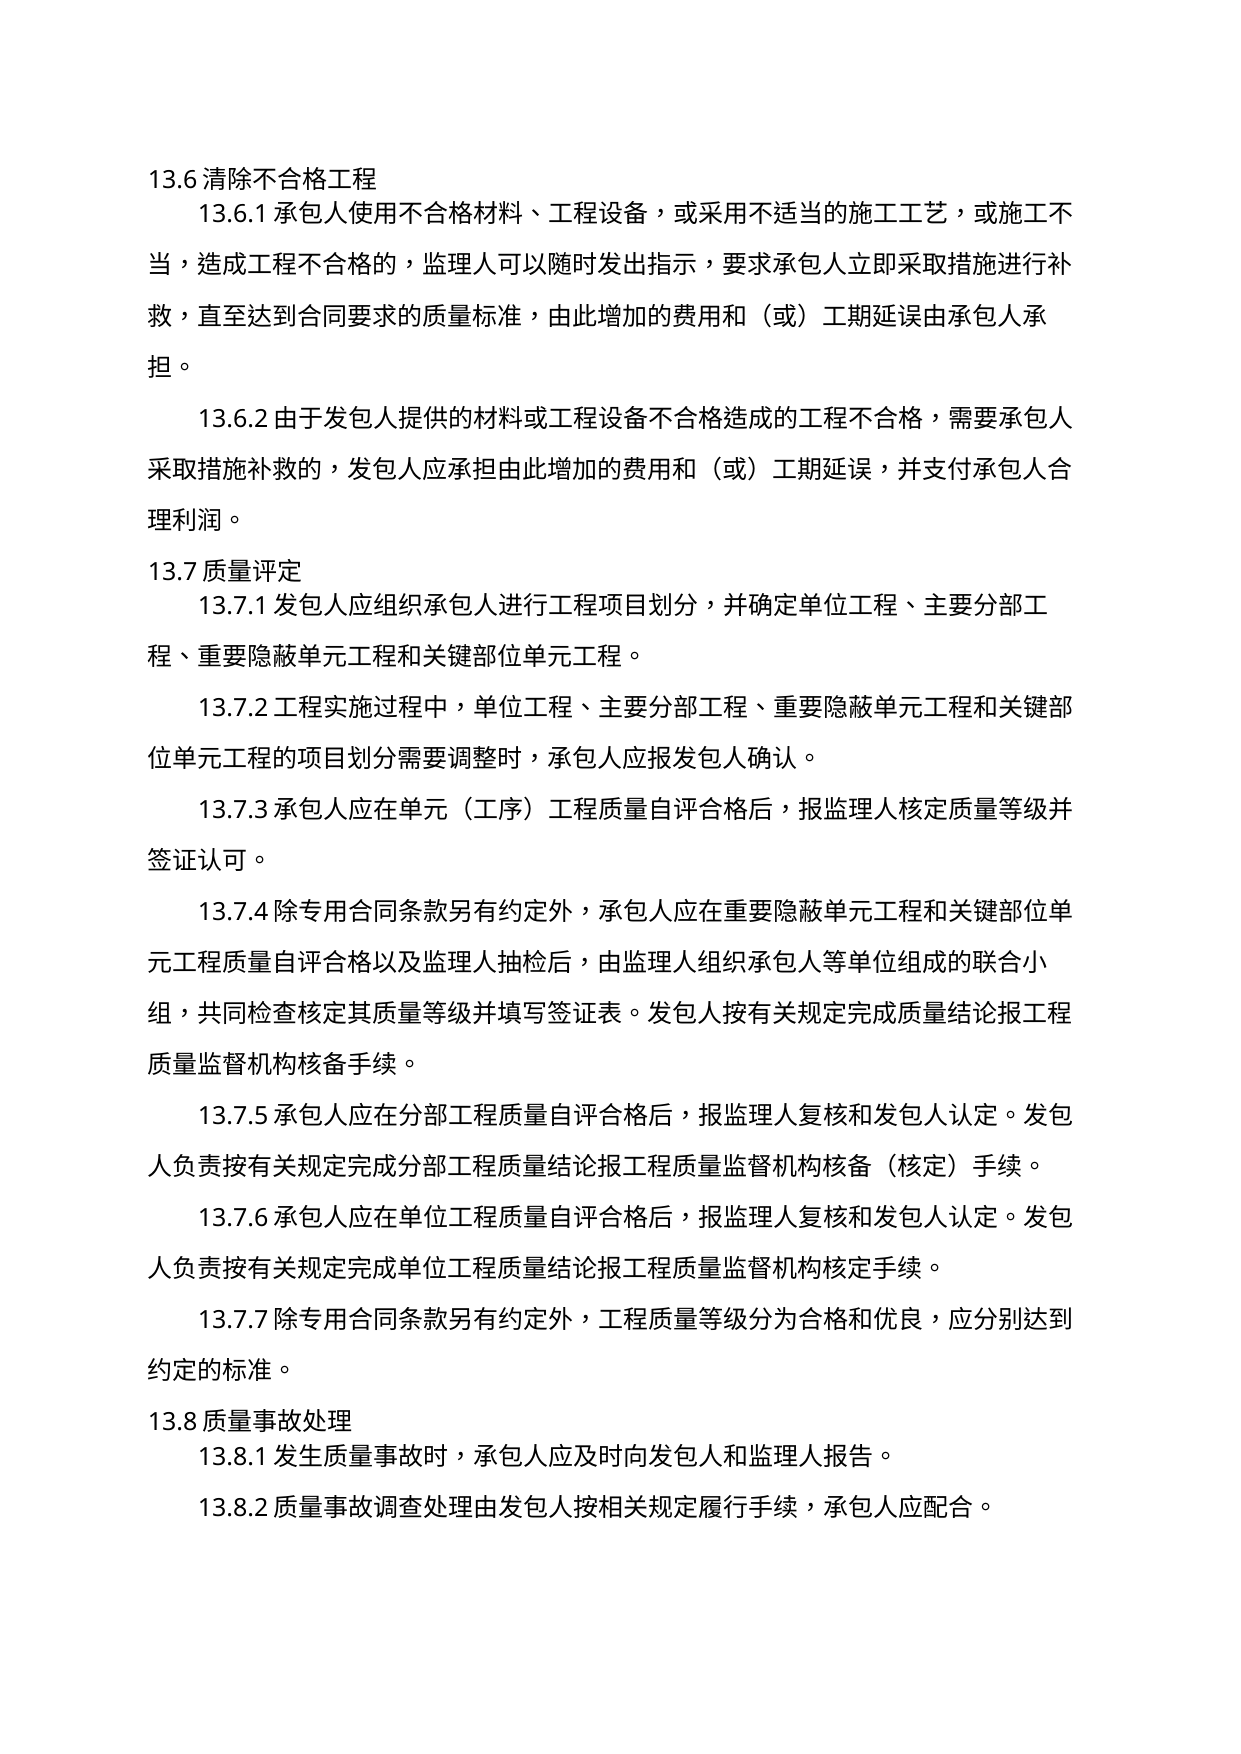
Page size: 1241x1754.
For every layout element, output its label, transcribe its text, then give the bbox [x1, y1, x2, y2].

text 13.6.1承包人使用不合格材料、工程设备，或采用不适当的施工工艺，或施工不当，造成工程不合格的，监理人可以随时发出指示，要求承包人立即采取措施进行补救，直至达到合同要求的质量标准，由此增加的费用和（或）工期延误由承包人承担。 [148, 196, 1093, 383]
text 13.7.1发包人应组织承包人进行工程项目划分，并确定单位工程、主要分部工程、重要隐蔽单元工程和关键部位单元工程。 [148, 587, 1093, 672]
text 13.6.2由于发包人提供的材料或工程设备不合格造成的工程不合格，需要承包人采取措施补救的，发包人应承担由此增加的费用和（或）工期延误，并支付承包人合理利润。 [148, 400, 1093, 536]
text 13.7.5承包人应在分部工程质量自评合格后，报监理人复核和发包人认定。发包人负责按有关规定完成分部工程质量结论报工程质量监督机构核备（核定）手续。 [148, 1098, 1093, 1183]
text 13.6清除不合格工程 [148, 162, 1093, 196]
text 13.7.4除专用合同条款另有约定外，承包人应在重要隐蔽单元工程和关键部位单元工程质量自评合格以及监理人抽检后，由监理人组织承包人等单位组成的联合小组，共同检查核定其质量等级并填写签证表。发包人按有关规定完成质量结论报工程质量监督机构核备手续。 [148, 894, 1093, 1081]
text 13.7.7除专用合同条款另有约定外，工程质量等级分为合格和优良，应分别达到约定的标准。 [148, 1302, 1093, 1387]
text 13.7.3承包人应在单元（工序）工程质量自评合格后，报监理人核定质量等级并签证认可。 [148, 792, 1093, 877]
text 13.8质量事故处理 [148, 1404, 1093, 1438]
text 13.8.1发生质量事故时，承包人应及时向发包人和监理人报告。 [148, 1438, 1093, 1472]
text 13.7.2工程实施过程中，单位工程、主要分部工程、重要隐蔽单元工程和关键部位单元工程的项目划分需要调整时，承包人应报发包人确认。 [148, 689, 1093, 774]
text 13.7.6承包人应在单位工程质量自评合格后，报监理人复核和发包人认定。发包人负责按有关规定完成单位工程质量结论报工程质量监督机构核定手续。 [148, 1200, 1093, 1285]
text 13.8.2质量事故调查处理由发包人按相关规定履行手续，承包人应配合。 [148, 1489, 1093, 1523]
text 13.7质量评定 [148, 553, 1093, 587]
